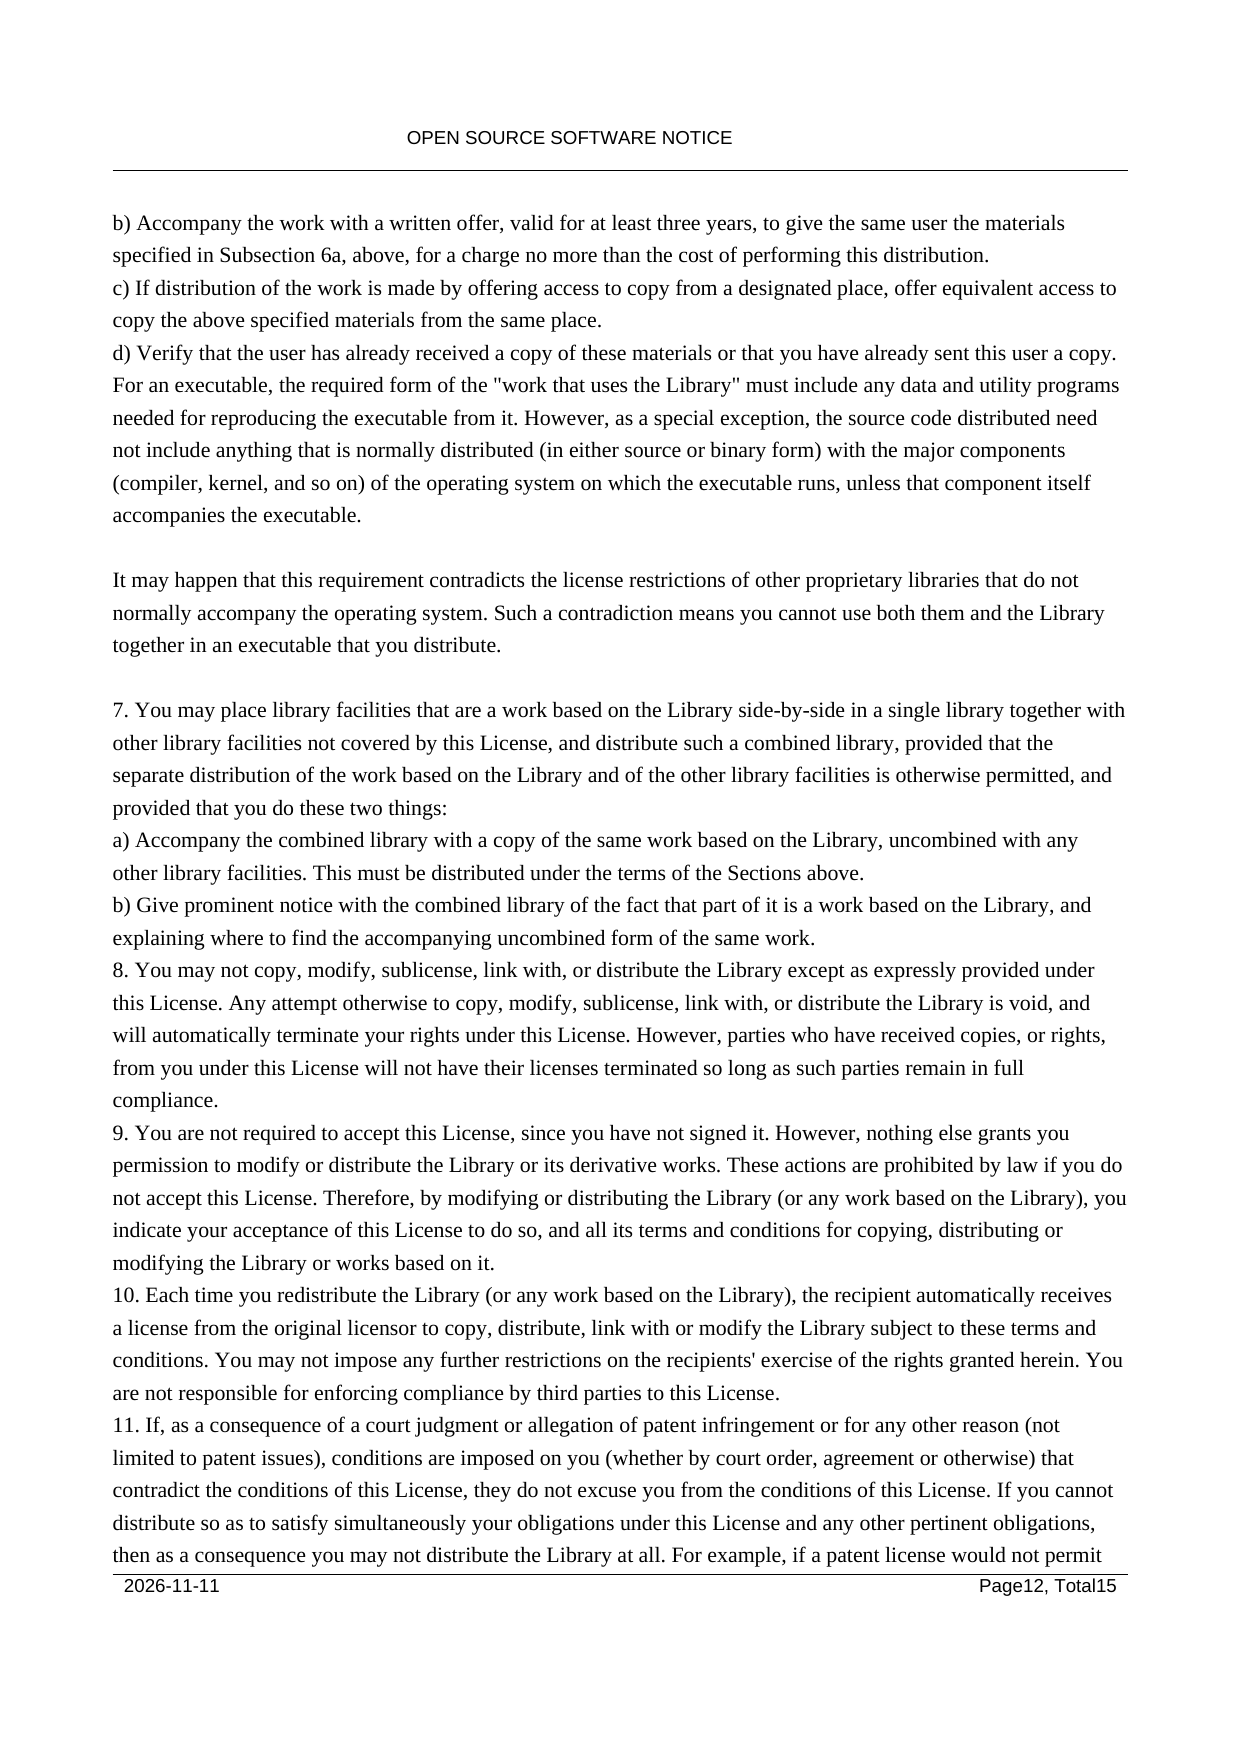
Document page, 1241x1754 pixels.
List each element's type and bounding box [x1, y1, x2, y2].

text [112, 206, 1128, 1571]
